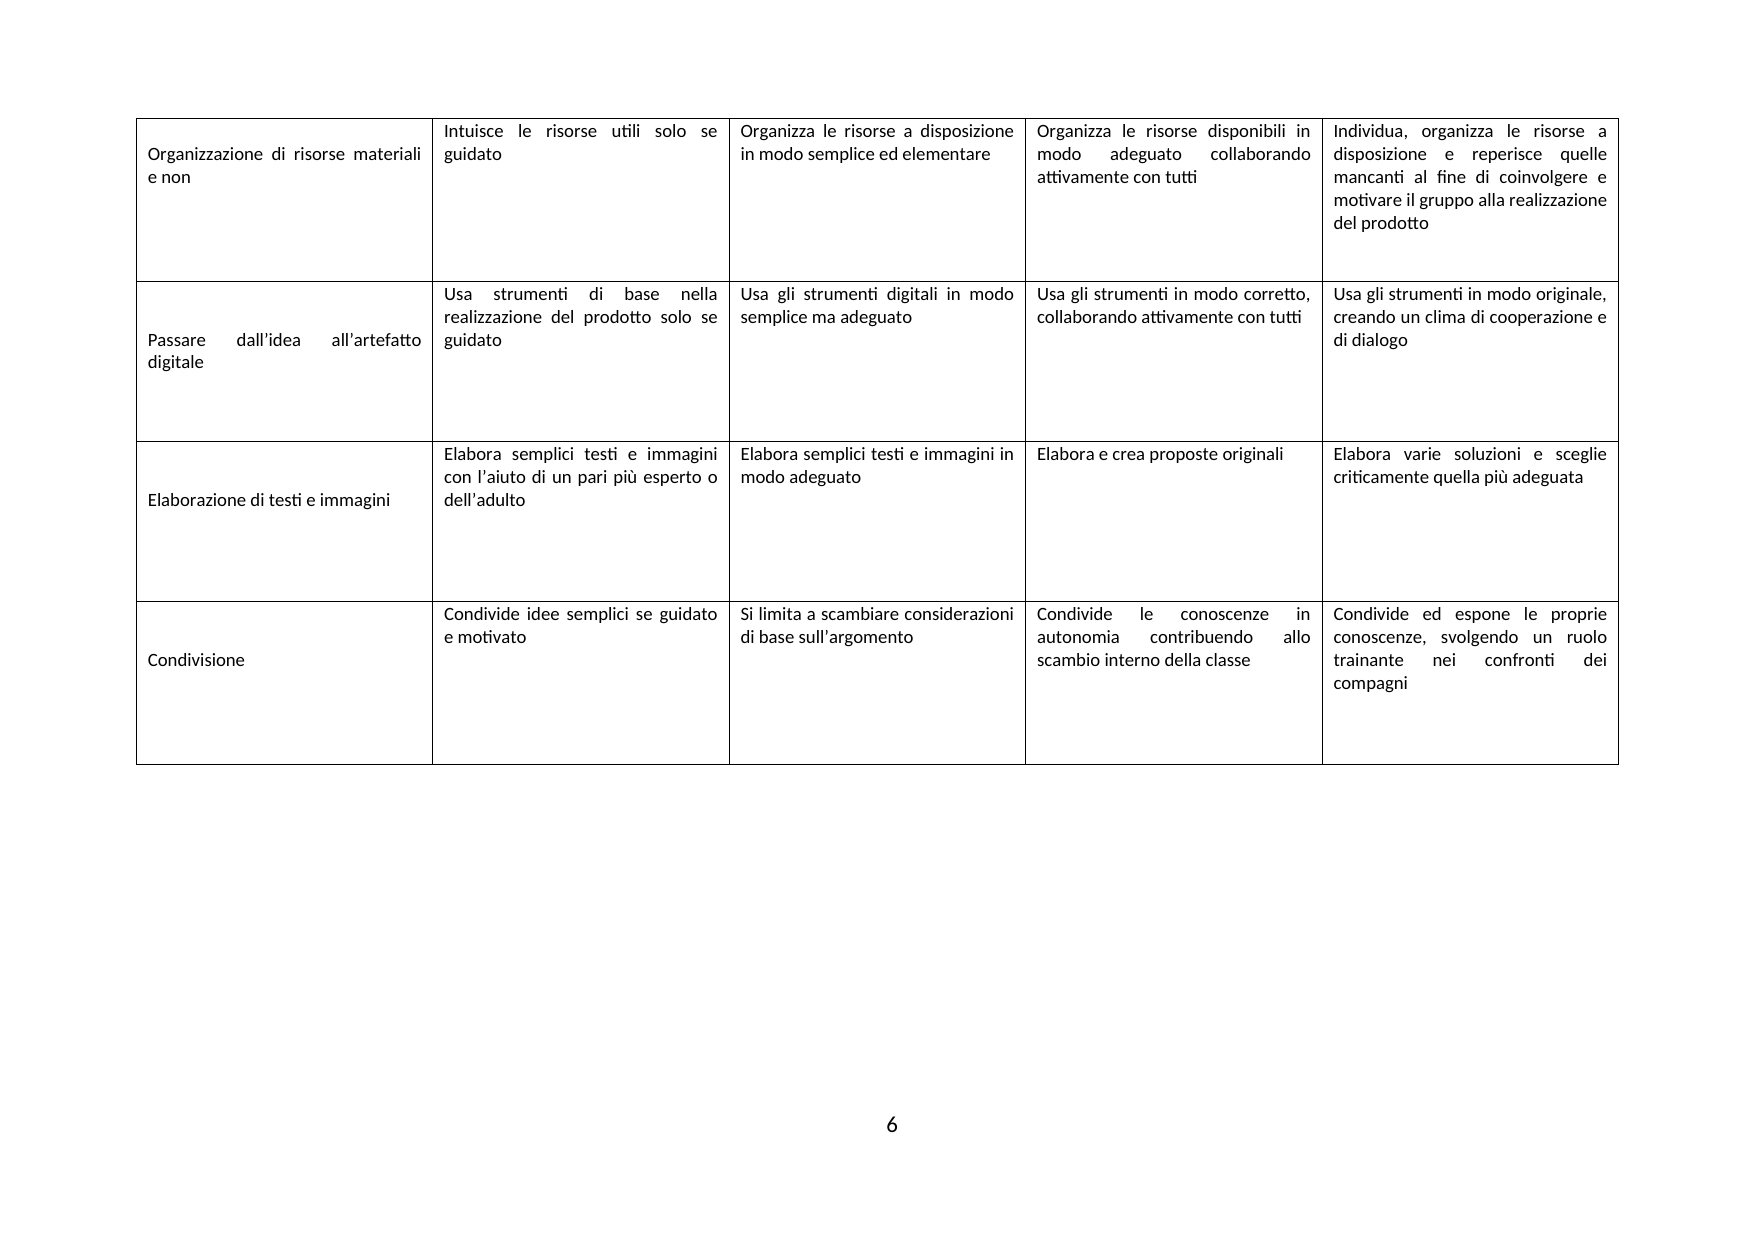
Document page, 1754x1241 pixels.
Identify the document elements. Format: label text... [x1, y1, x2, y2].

table_cell Usa gli strumenti digitali in modo semplice ma adeguato [730, 282, 1025, 441]
table_cell Intuisce le risorse utili solo se guidato [433, 119, 729, 281]
table_cell Organizza le risorse a disposizione in modo semplice ed elementare [730, 119, 1025, 281]
table_cell Usa gli strumenti in modo corretto, collaborando attivamente con tutti [1026, 282, 1322, 441]
table_cell Elabora semplici testi e immagini con l’aiuto di un pari più esperto o dell’adulto [433, 442, 729, 601]
table_cell Condivide idee semplici se guidato e motivato [433, 602, 729, 764]
table_cell Passare dall’idea all’artefatto digitale [137, 282, 432, 441]
table_cell Elabora varie soluzioni e sceglie criticamente quella più adeguata [1323, 442, 1618, 601]
table_cell Organizza le risorse disponibili in modo adeguato collaborando attivamente con tutti [1026, 119, 1322, 281]
table_cell Si limita a scambiare considerazioni di base sull’argomento [730, 602, 1025, 764]
table_cell Condivide le conoscenze in autonomia contribuendo allo scambio interno della classe [1026, 602, 1322, 764]
table_cell Condivide ed espone le proprie conoscenze, svolgendo un ruolo trainante nei confronti dei compagni [1323, 602, 1618, 764]
table_cell Condivisione [137, 602, 432, 764]
table_cell Elabora e crea proposte originali [1026, 442, 1322, 601]
table_cell Individua, organizza le risorse a disposizione e reperisce quelle mancanti al fine di coinvolgere e motivare il gruppo alla realizzazione del prodotto [1323, 119, 1618, 281]
table_cell Usa strumenti di base nella realizzazione del prodotto solo se guidato [433, 282, 729, 441]
table_cell Elaborazione di testi e immagini [137, 442, 432, 601]
table_cell Organizzazione di risorse materiali e non [137, 119, 432, 281]
table_cell Elabora semplici testi e immagini in modo adeguato [730, 442, 1025, 601]
table_cell Usa gli strumenti in modo originale, creando un clima di cooperazione e di dialogo [1323, 282, 1618, 441]
